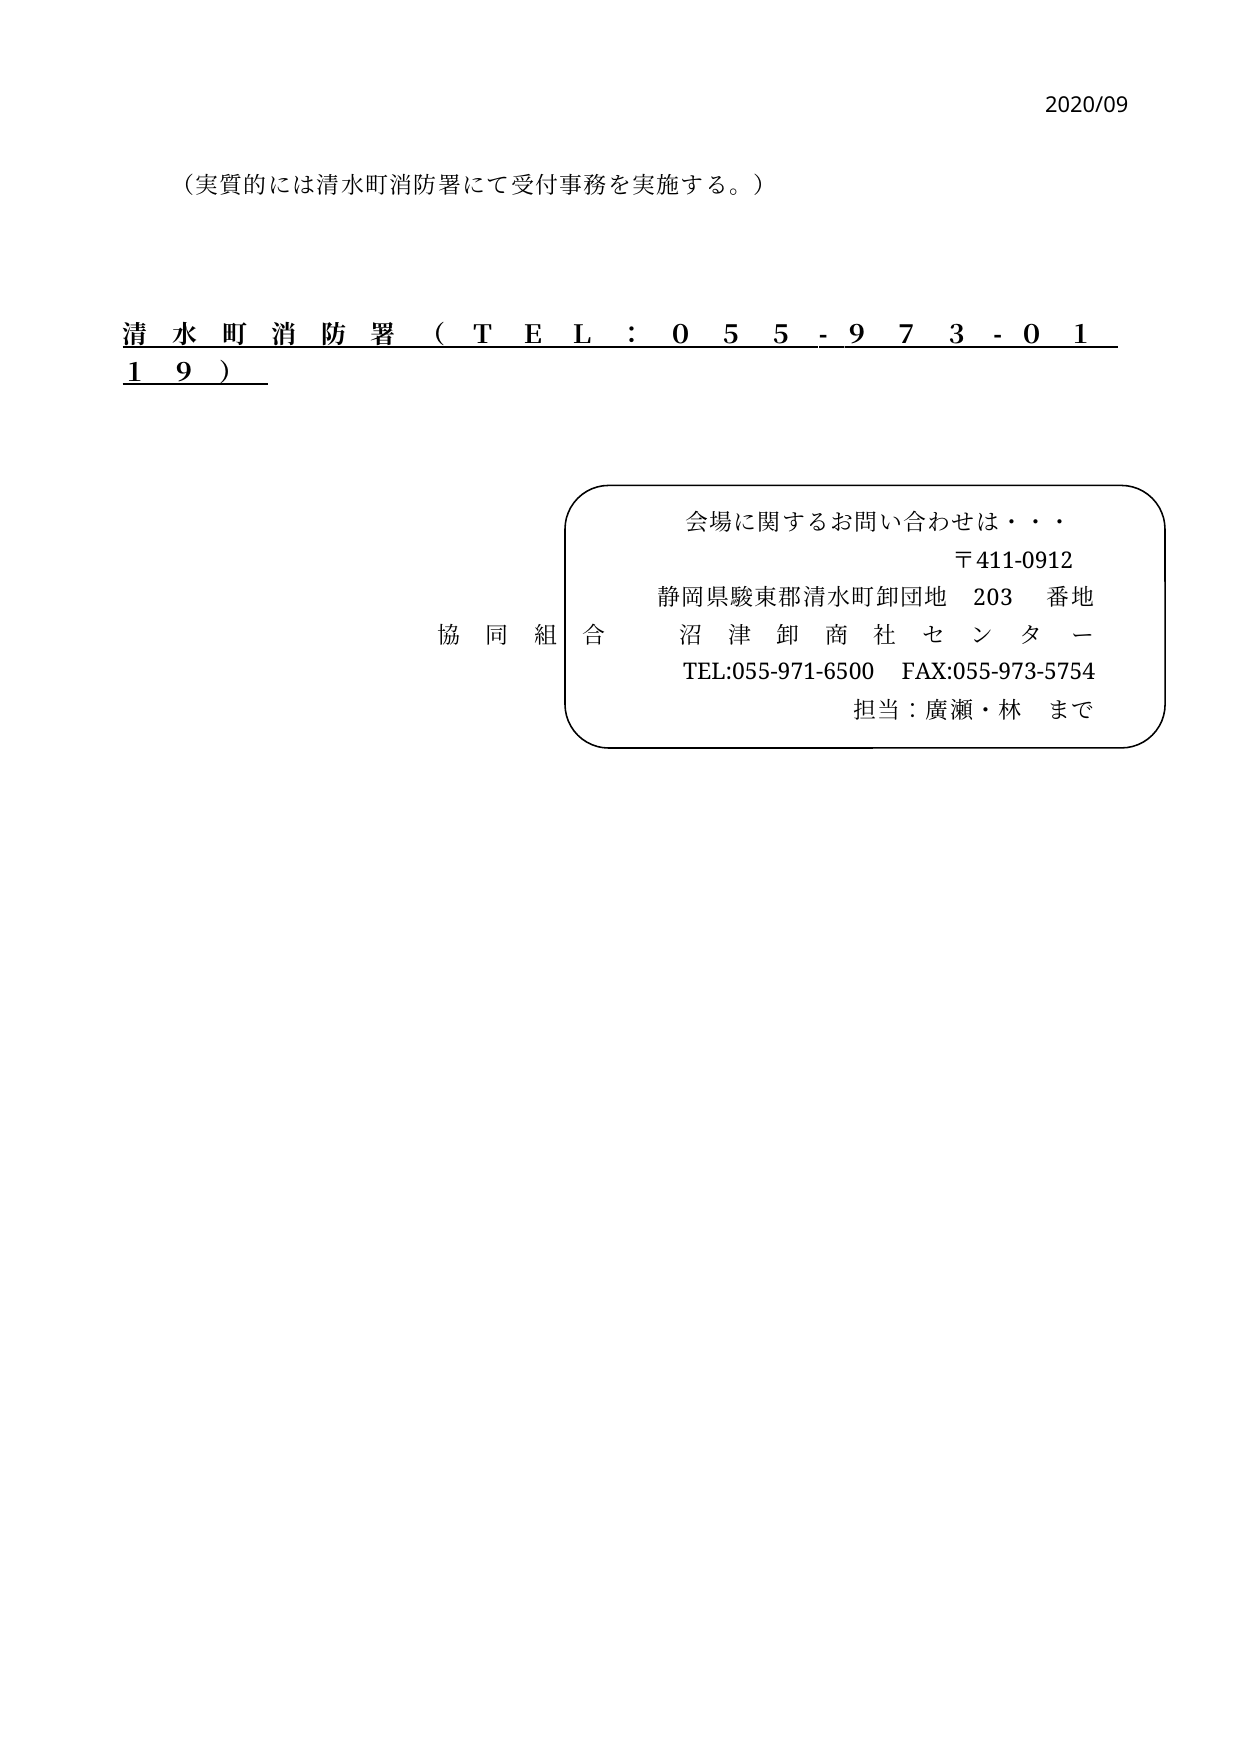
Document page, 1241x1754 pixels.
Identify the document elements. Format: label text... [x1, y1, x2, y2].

text TEL:055-971-6500 FAX:055-973-5754 [122, 652, 1095, 689]
text （実質的には清水町消防署にて受付事務を実施する。） [122, 164, 1118, 202]
text 協同組合 沼津卸商社センター [122, 614, 1095, 652]
text 担当：廣瀬・林 まで [122, 689, 1095, 727]
text 〒411-0912 [122, 539, 1073, 577]
text 静岡県駿東郡清水町卸団地203番地 [122, 577, 1095, 614]
text 清水町消防署（ＴＥＬ：０５５-９７３-０１１９） [122, 314, 1118, 389]
text 会場に関するお問い合わせは・・・ [122, 502, 1073, 539]
